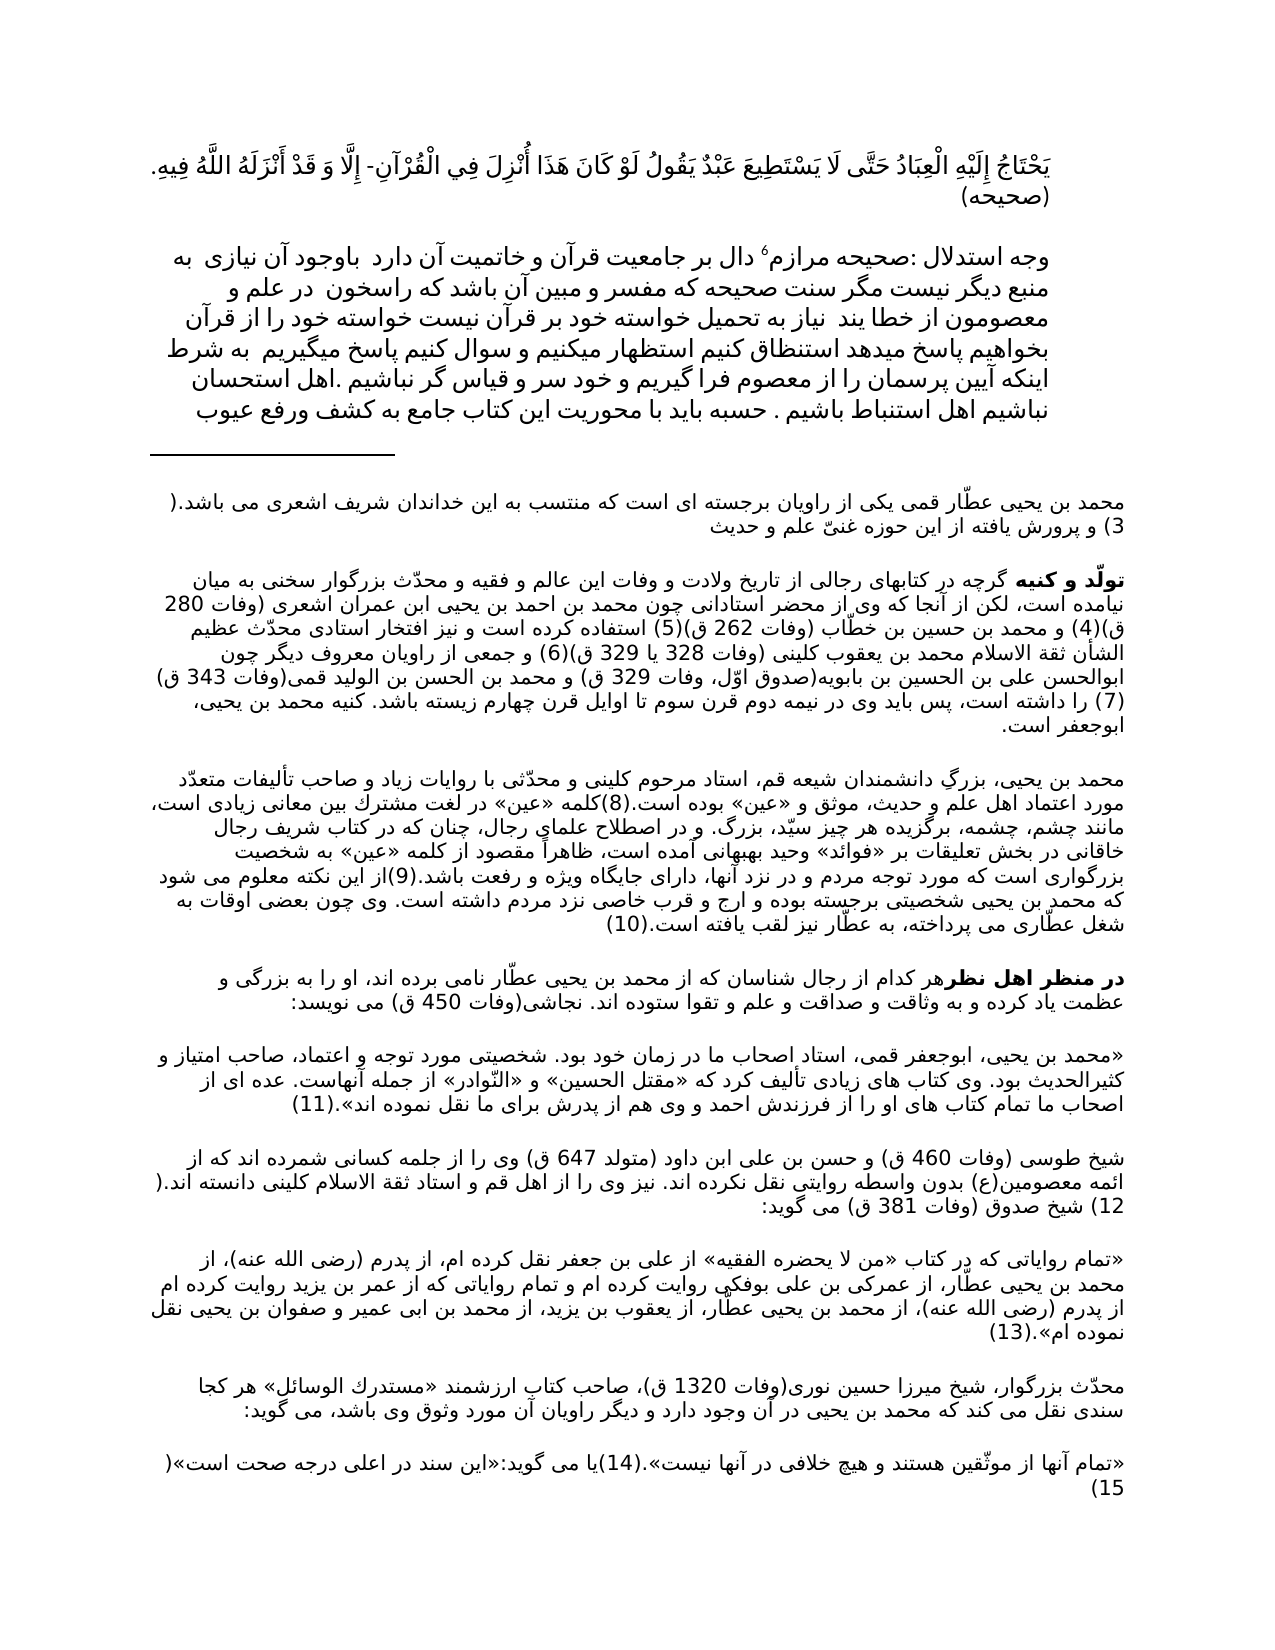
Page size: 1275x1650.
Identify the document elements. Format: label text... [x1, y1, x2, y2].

list مُحَمَّدُ بْنُ يَحْيَى عَنْ أَحْمَدَ بْنِ مُحَمَّدِ بْنِ عِيسَى عَنْ عَلِيِّ بْنِ حَدِيدٍ عَنْ مُرَازِمٍ‏ عَنْ أَبِي عَبْدِ اللَّهِ ع قَالَ: إِنَّ اللَّهَ تَبَارَكَ وَ تَعَالَى أَنْزَلَ فِي الْقُرْآنِ تِبْيَانَ كُلِّ شَيْ‏ءٍ حَتَّى وَ اللَّهِ مَا تَرَكَ اللَّهُ شَيْئاً يَحْتَاجُ إِلَيْهِ الْعِبَادُ حَتَّى لَا يَسْتَطِيعَ عَبْدٌ يَقُولُ لَوْ كَانَ هَذَا أُنْزِلَ فِي الْقُرْآنِ- إِلَّا وَ قَدْ أَنْزَلَهُ اللَّهُ فِيهِ.(صحیحه) [150, 150, 1087, 211]
list وجه استدلال :صحیحه مرازم دال بر جامعیت قرآن و خاتمیت آن دارد باوجود آن نیازی به منبع دیگر نیست مگر سنت صحیحه که مفسر و مبین آن باشد که راسخون در علم و معصومون از خطا یند نیاز به تحمیل خواسته خود بر قرآن نیست خواسته خود را از قرآن بخواهیم پاسخ میدهد استنظاق کنیم استظهار میکنیم و سوال کنیم پاسخ میگیریم به شرط اینکه آیین پرسمان را از معصوم فرا گیریم و خود سر و قیاس گر نباشیم .اهل استحسان نباشیم اهل استنباط باشیم . حسبه باید با محوریت این کتاب جامع به کشف ورفع عیوب تقنین ناشی از قیاس براید لذا واجب است در این کار مجتهد باشد و محیط بر موضوع تا نظارتش موثر باشد مثل شورای نگبهان که حسبه معاصر ناظر بر تقنین است . [150, 242, 1050, 425]
